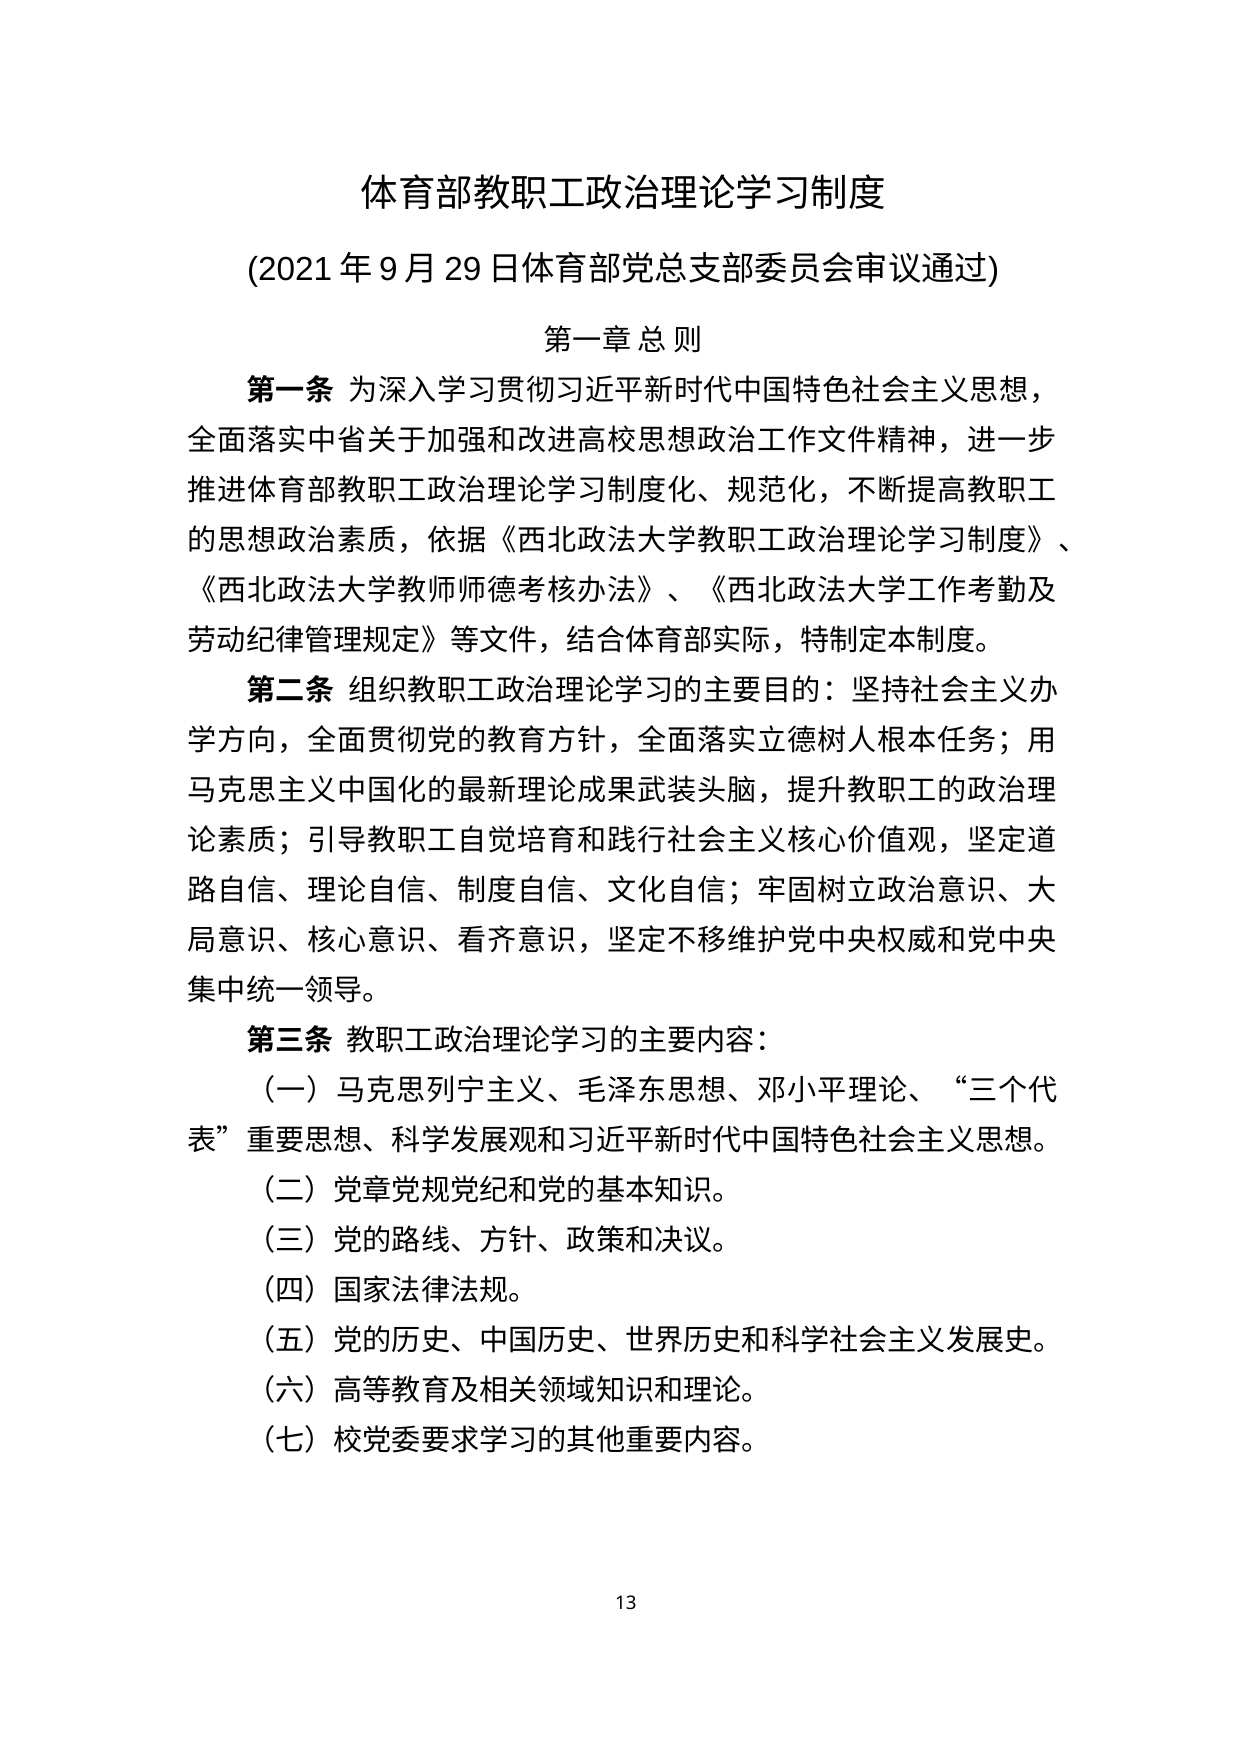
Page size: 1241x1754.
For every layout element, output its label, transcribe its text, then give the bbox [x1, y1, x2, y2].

subtitle 第一章 总 则 [187, 311, 1058, 361]
text （一）马克思列宁主义、毛泽东思想、邓小平理论、“三个代表”重要思想、科学发展观和习近平新时代中国特色社会主义思想。 [187, 1061, 1058, 1161]
text 第三条 教职工政治理论学习的主要内容： [187, 1011, 1058, 1061]
text （四）国家法律法规。 [187, 1261, 1058, 1311]
text （七）校党委要求学习的其他重要内容。 [187, 1411, 1058, 1461]
text 第二条 组织教职工政治理论学习的主要目的：坚持社会主义办学方向，全面贯彻党的教育方针，全面落实立德树人根本任务；用马克思主义中国化的最新理论成果武装头脑，提升教职工的政治理论素质；引导教职工自觉培育和践行社会主义核心价值观，坚定道路自信、理论自信、制度自信、文化自信；牢固树立政治意识、大局意识、核心意识、看齐意识，坚定不移维护党中央权威和党中央集中统一领导。 [187, 661, 1058, 1011]
subtitle (2021年9月29日体育部党总支部委员会审议通过) [187, 242, 1058, 290]
text （二）党章党规党纪和党的基本知识。 [187, 1161, 1058, 1211]
text （五）党的历史、中国历史、世界历史和科学社会主义发展史。 [187, 1311, 1058, 1361]
text （三）党的路线、方针、政策和决议。 [187, 1211, 1058, 1261]
text 第一条 为深入学习贯彻习近平新时代中国特色社会主义思想，全面落实中省关于加强和改进高校思想政治工作文件精神，进一步推进体育部教职工政治理论学习制度化、规范化，不断提高教职工的思想政治素质，依据《西北政法大学教职工政治理论学习制度》、《西北政法大学教师师德考核办法》、《西北政法大学工作考勤及劳动纪律管理规定》等文件，结合体育部实际，特制定本制度。 [187, 361, 1058, 661]
subtitle 体育部教职工政治理论学习制度 [187, 162, 1058, 217]
text （六）高等教育及相关领域知识和理论。 [187, 1361, 1058, 1411]
